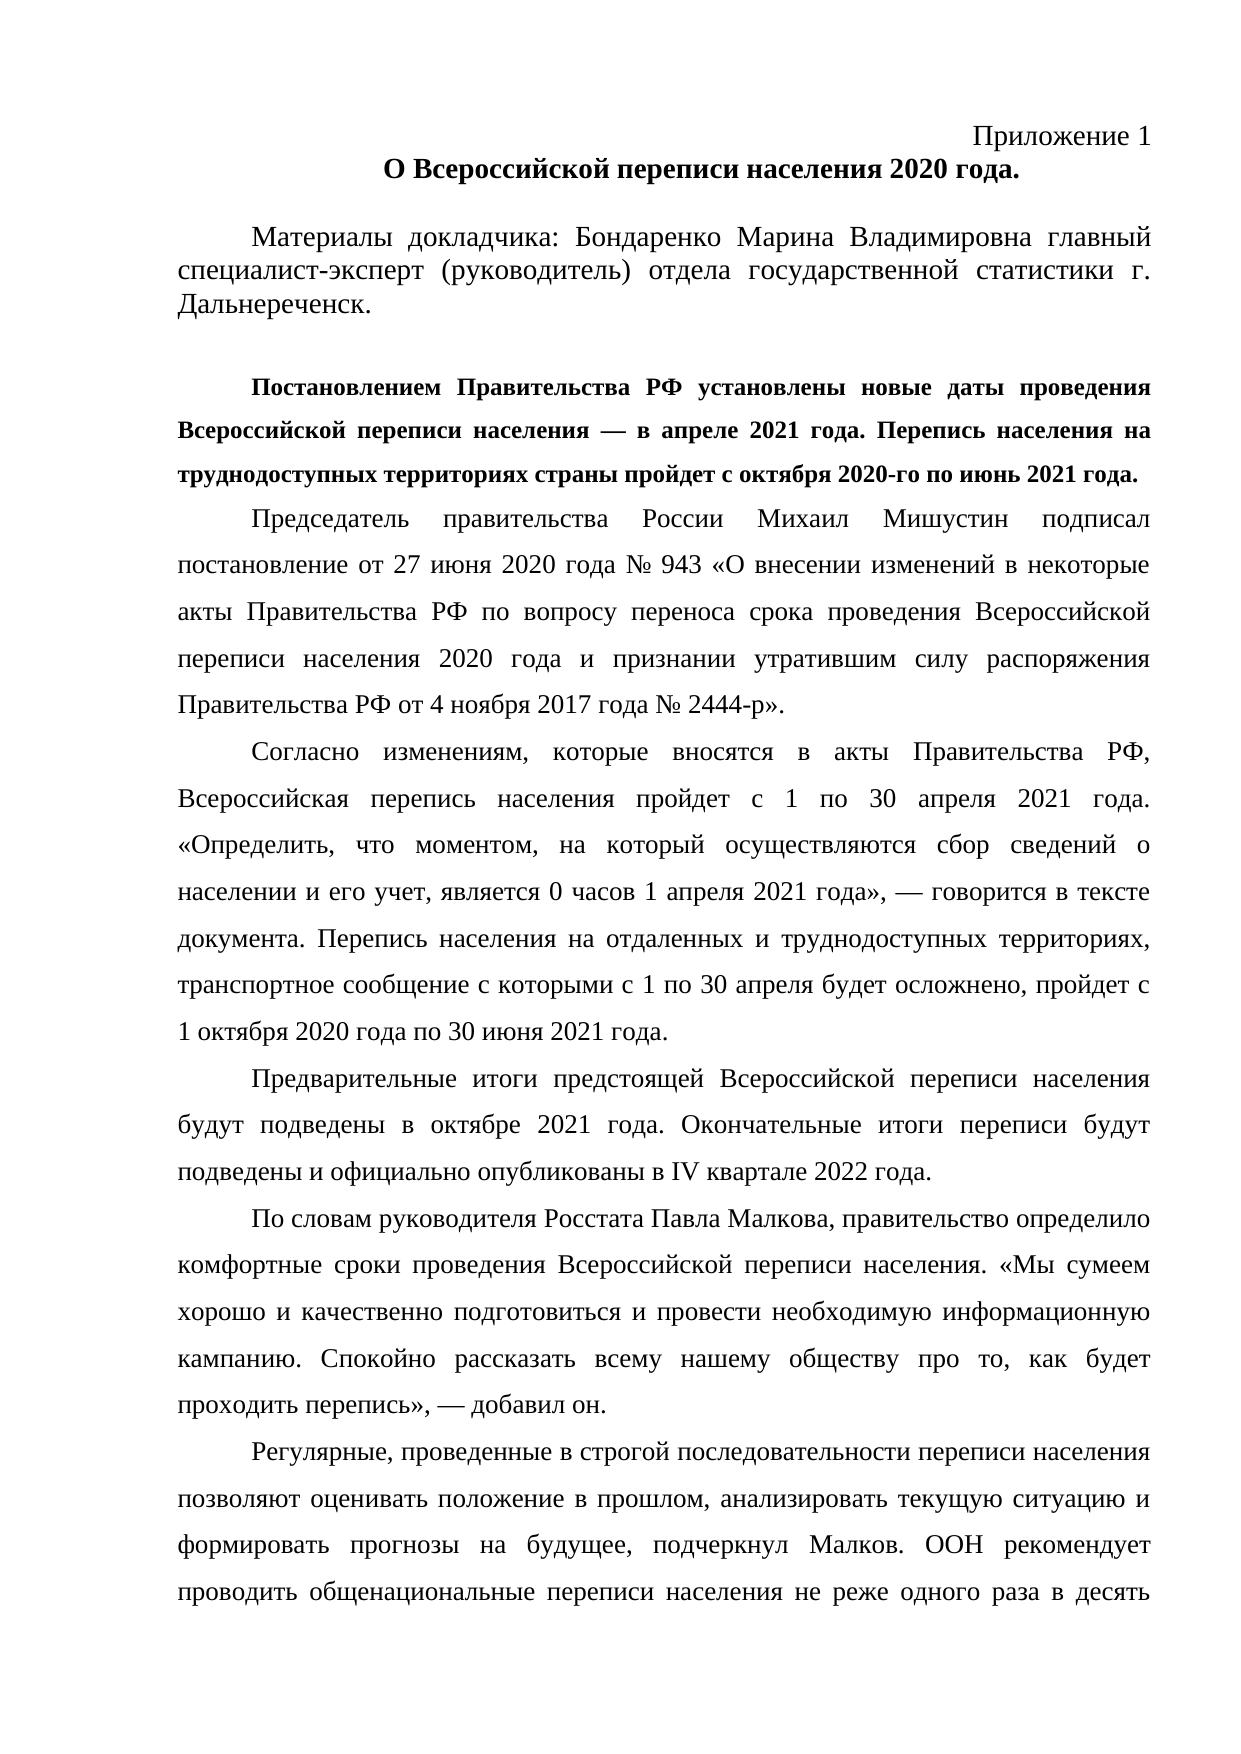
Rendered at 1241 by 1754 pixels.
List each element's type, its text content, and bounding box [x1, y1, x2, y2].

text По словам руководителя Росстата Павла Малкова, правительство определило комфортные сроки проведения Всероссийской переписи населения. «Мы сумеем хорошо и качественно подготовиться и провести необходимую информационную кампанию. Спокойно рассказать всему нашему обществу про то, как будет проходить перепись», — добавил он. [177, 1202, 1152, 1419]
text Материалы докладчика: Бондаренко Марина Владимировна главный специалист-эксперт (руководитель) отдела государственной статистики г. Дальнереченск. [177, 219, 1152, 319]
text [177, 1435, 1152, 1606]
text Приложение 1 [177, 118, 1152, 152]
text О Всероссийской переписи населения 2020 года. [177, 152, 1152, 185]
text Предварительные итоги предстоящей Всероссийской переписи населения будут подведены в октябре 2021 года. Окончательные итоги переписи будут подведены и официально опубликованы в IV квартале 2022 года. [177, 1062, 1152, 1186]
text Согласно изменениям, которые вносятся в акты Правительства РФ, Всероссийская перепись населения пройдет с 1 по 30 апреля 2021 года. «Определить, что моментом, на который осуществляются сбор сведений о населении и его учет, является 0 часов 1 апреля 2021 года», — говорится в тексте документа. Перепись населения на отдаленных и труднодоступных территориях, транспортное сообщение с которыми с 1 по 30 апреля будет осложнено, пройдет с 1 октября 2020 года по 30 июня 2021 года. [177, 735, 1152, 1046]
text Председатель правительства России Михаил Мишустин подписал постановление от 27 июня 2020 года № 943 «О внесении изменений в некоторые акты Правительства РФ по вопросу переноса срока проведения Всероссийской переписи населения 2020 года и признании утратившим силу распоряжения Правительства РФ от 4 ноября 2017 года № 2444-р». [177, 502, 1152, 719]
text Постановлением Правительства РФ установлены новые даты проведения Всероссийской переписи населения — в апреле 2021 года. Перепись населения на труднодоступных территориях страны пройдет с октября 2020-го по июнь 2021 года. [177, 372, 1152, 487]
